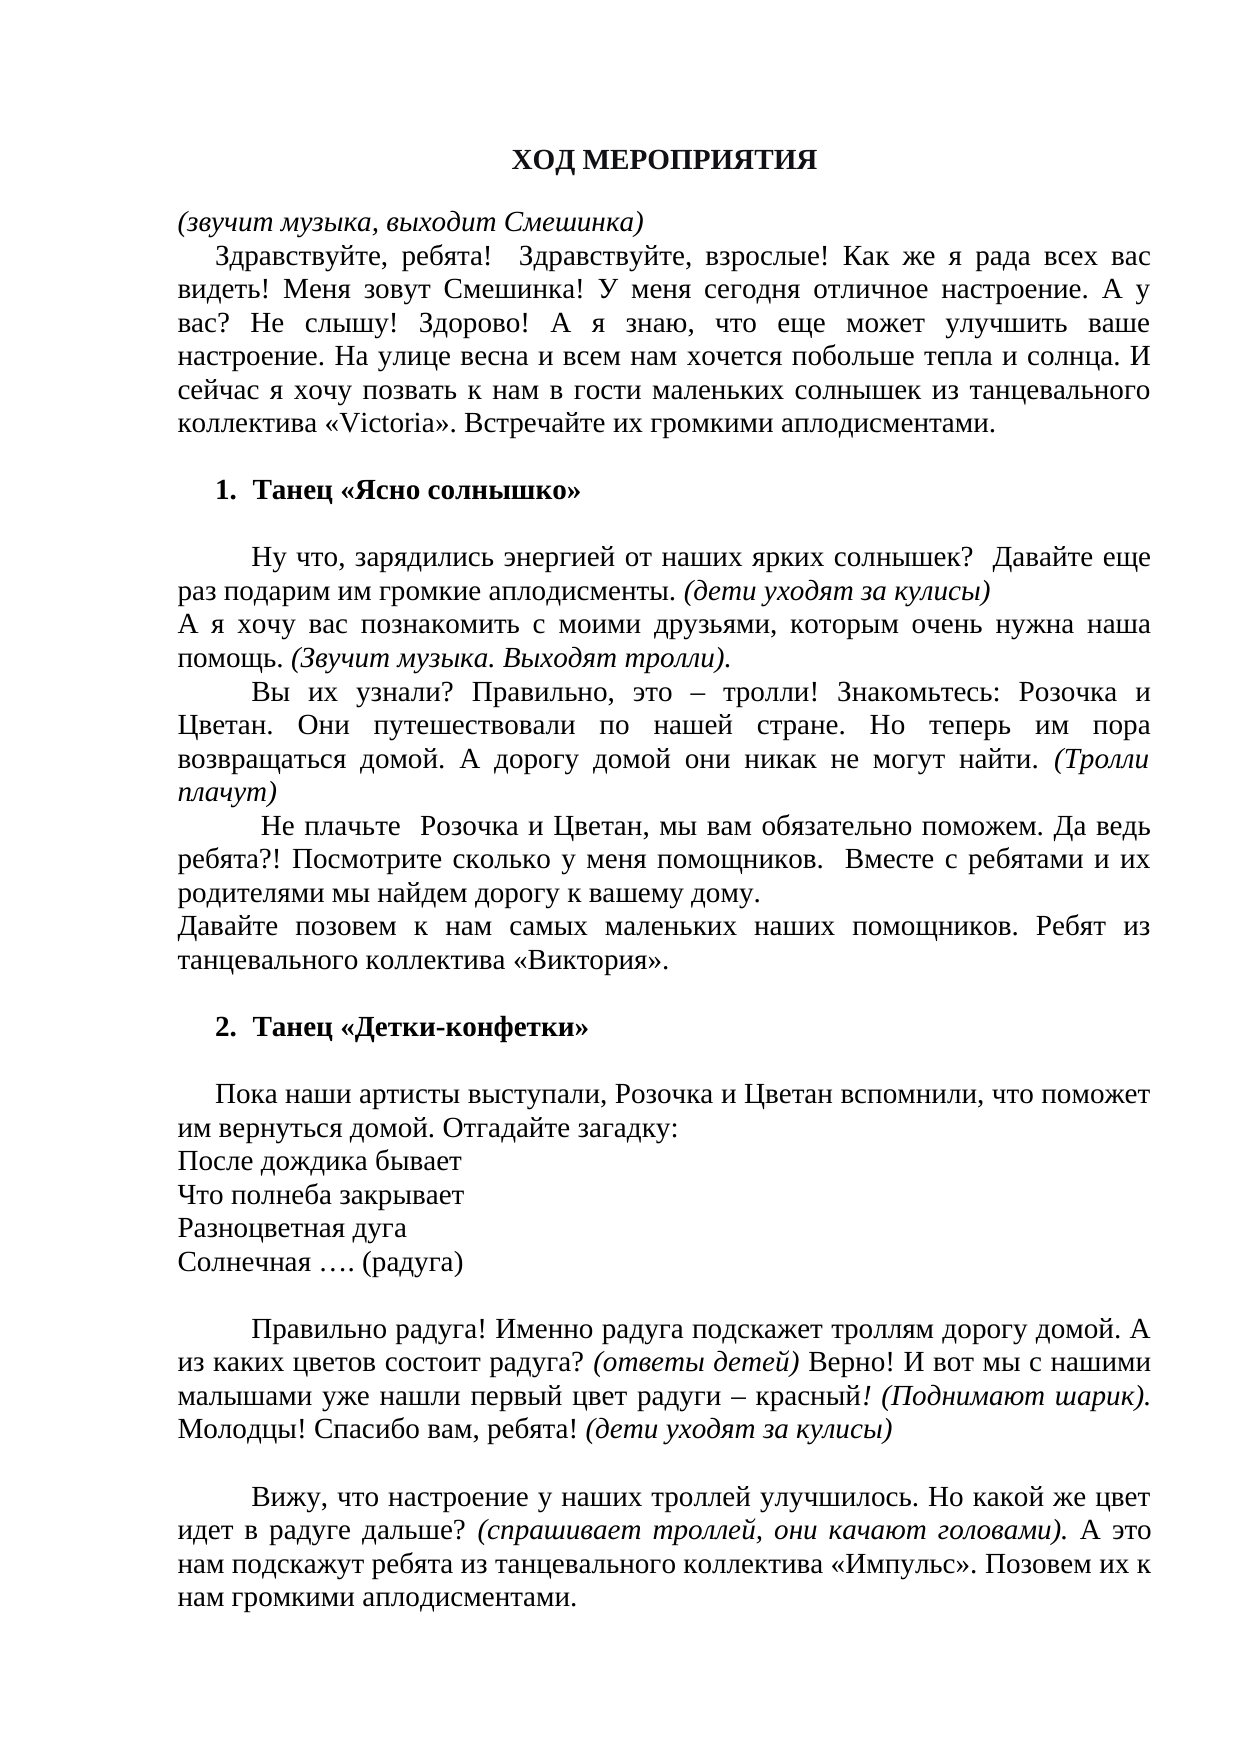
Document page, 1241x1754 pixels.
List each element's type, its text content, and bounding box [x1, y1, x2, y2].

list Танец «Детки-конфетки» [215, 1009, 1152, 1043]
text Вижу, что настроение у наших троллей улучшилось. Но какой же цвет идет в радуге дальше? (спрашивает троллей, они качают головами). А это нам подскажут ребята из танцевального коллектива «Импульс». Позовем их к нам громкими аплодисментами. [177, 1479, 1152, 1613]
text Здравствуйте, ребята! Здравствуйте, взрослые! Как же я рада всех вас видеть! Меня зовут Смешинка! У меня сегодня отличное настроение. А у вас? Не слышу! Здорово! А я знаю, что еще может улучшить ваше настроение. На улице весна и всем нам хочется побольше тепла и солнца. И сейчас я хочу позвать к нам в гости маленьких солнышек из танцевального коллектива «Victoria». Встречайте их громкими аплодисментами. [177, 238, 1152, 439]
list Танец «Ясно солнышко» [215, 472, 1152, 506]
text После дождика бывает [177, 1143, 1152, 1177]
text Не плачьте Розочка и Цветан, мы вам обязательно поможем. Да ведь ребята?! Посмотрите сколько у меня помощников. Вместе с ребятами и их родителями мы найдем дорогу к вашему дому. [177, 808, 1152, 908]
text Вы их узнали? Правильно, это – тролли! Знакомьтесь: Розочка и Цветан. Они путешествовали по нашей стране. Но теперь им пора возвращаться домой. А дорогу домой они никак не могут найти. (Тролли плачут) [177, 674, 1152, 808]
text А я хочу вас познакомить с моими друзьями, которым очень нужна наша помощь. (Звучит музыка. Выходят тролли). [177, 607, 1152, 674]
text Разноцветная дуга [177, 1210, 1152, 1244]
text Пока наши артисты выступали, Розочка и Цветан вспомнили, что поможет им вернуться домой. Отгадайте загадку: [177, 1076, 1152, 1143]
text Солнечная …. (радуга) [177, 1244, 1152, 1277]
text Давайте позовем к нам самых маленьких наших помощников. Ребят из танцевального коллектива «Виктория». [177, 908, 1152, 976]
text Ну что, зарядились энергией от наших ярких солнышек? Давайте еще раз подарим им громкие аплодисменты. (дети уходят за кулисы) [177, 539, 1152, 607]
text (звучит музыка, выходит Смешинка) [177, 200, 1148, 238]
text Правильно радуга! Именно радуга подскажет троллям дорогу домой. А из каких цветов состоит радуга? (ответы детей) Верно! И вот мы с нашими малышами уже нашли первый цвет радуги – красный! (Поднимают шарик). Молодцы! Спасибо вам, ребята! (дети уходят за кулисы) [177, 1311, 1152, 1445]
text ХОД МЕРОПРИЯТИЯ [177, 142, 1152, 176]
text Что полнеба закрывает [177, 1177, 1152, 1210]
